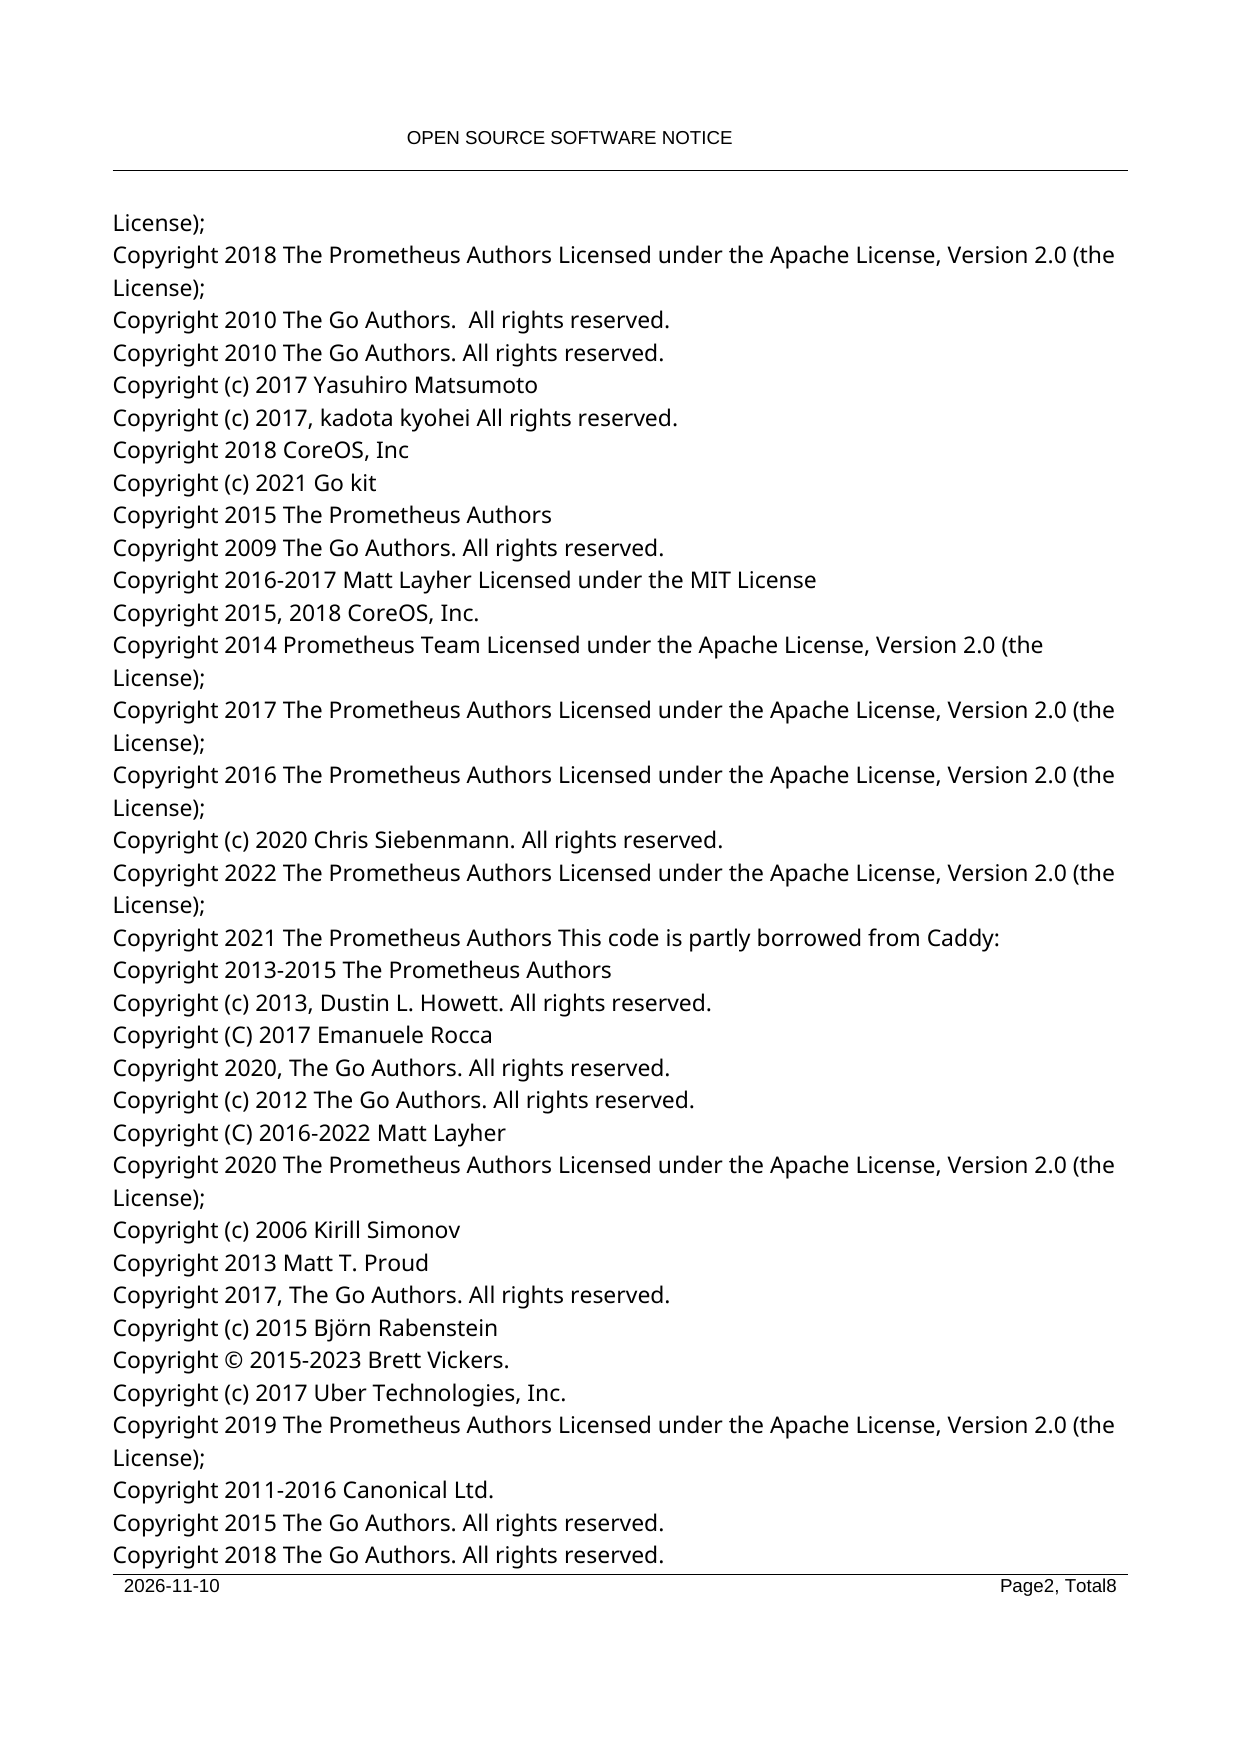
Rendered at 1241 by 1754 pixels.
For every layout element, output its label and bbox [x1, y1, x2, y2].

text [112, 206, 1128, 1571]
